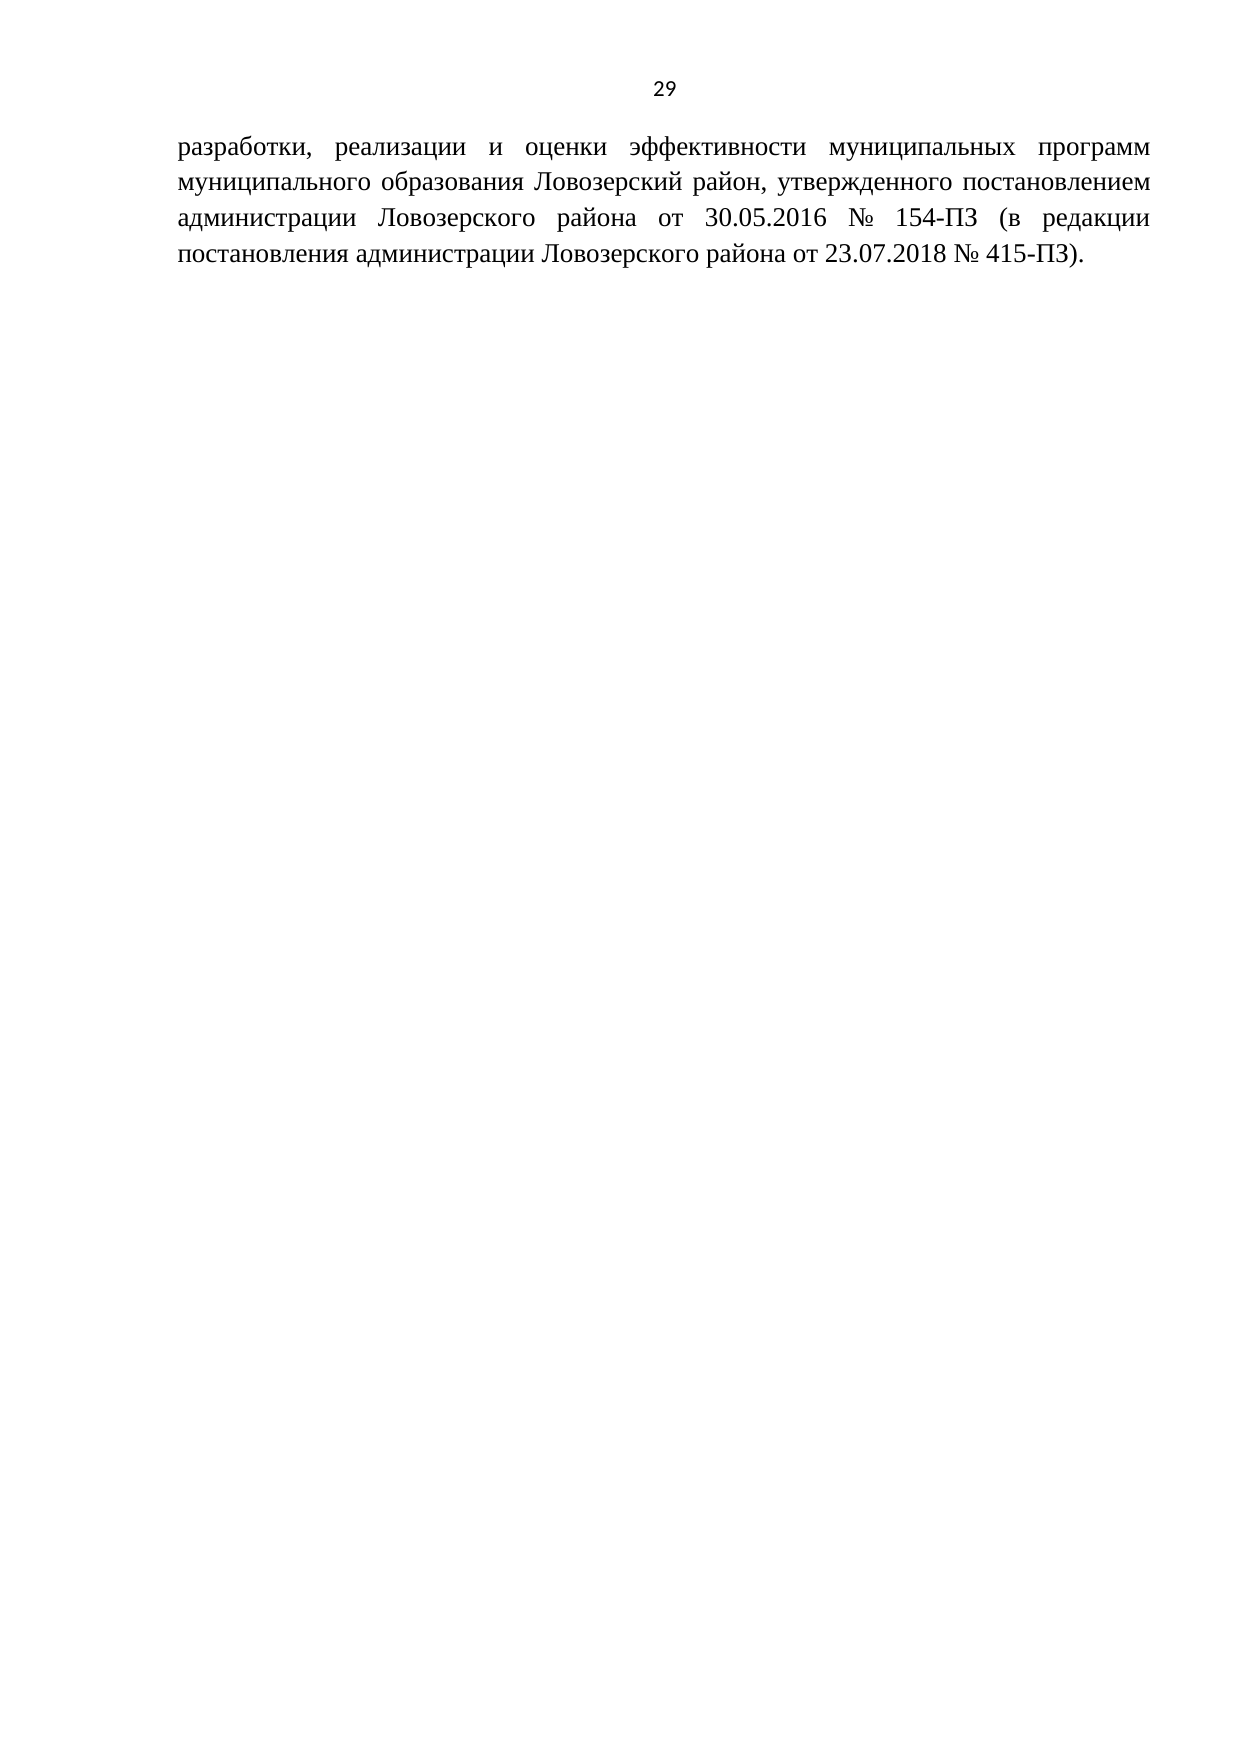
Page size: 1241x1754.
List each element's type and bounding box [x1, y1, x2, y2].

text [177, 130, 1152, 268]
